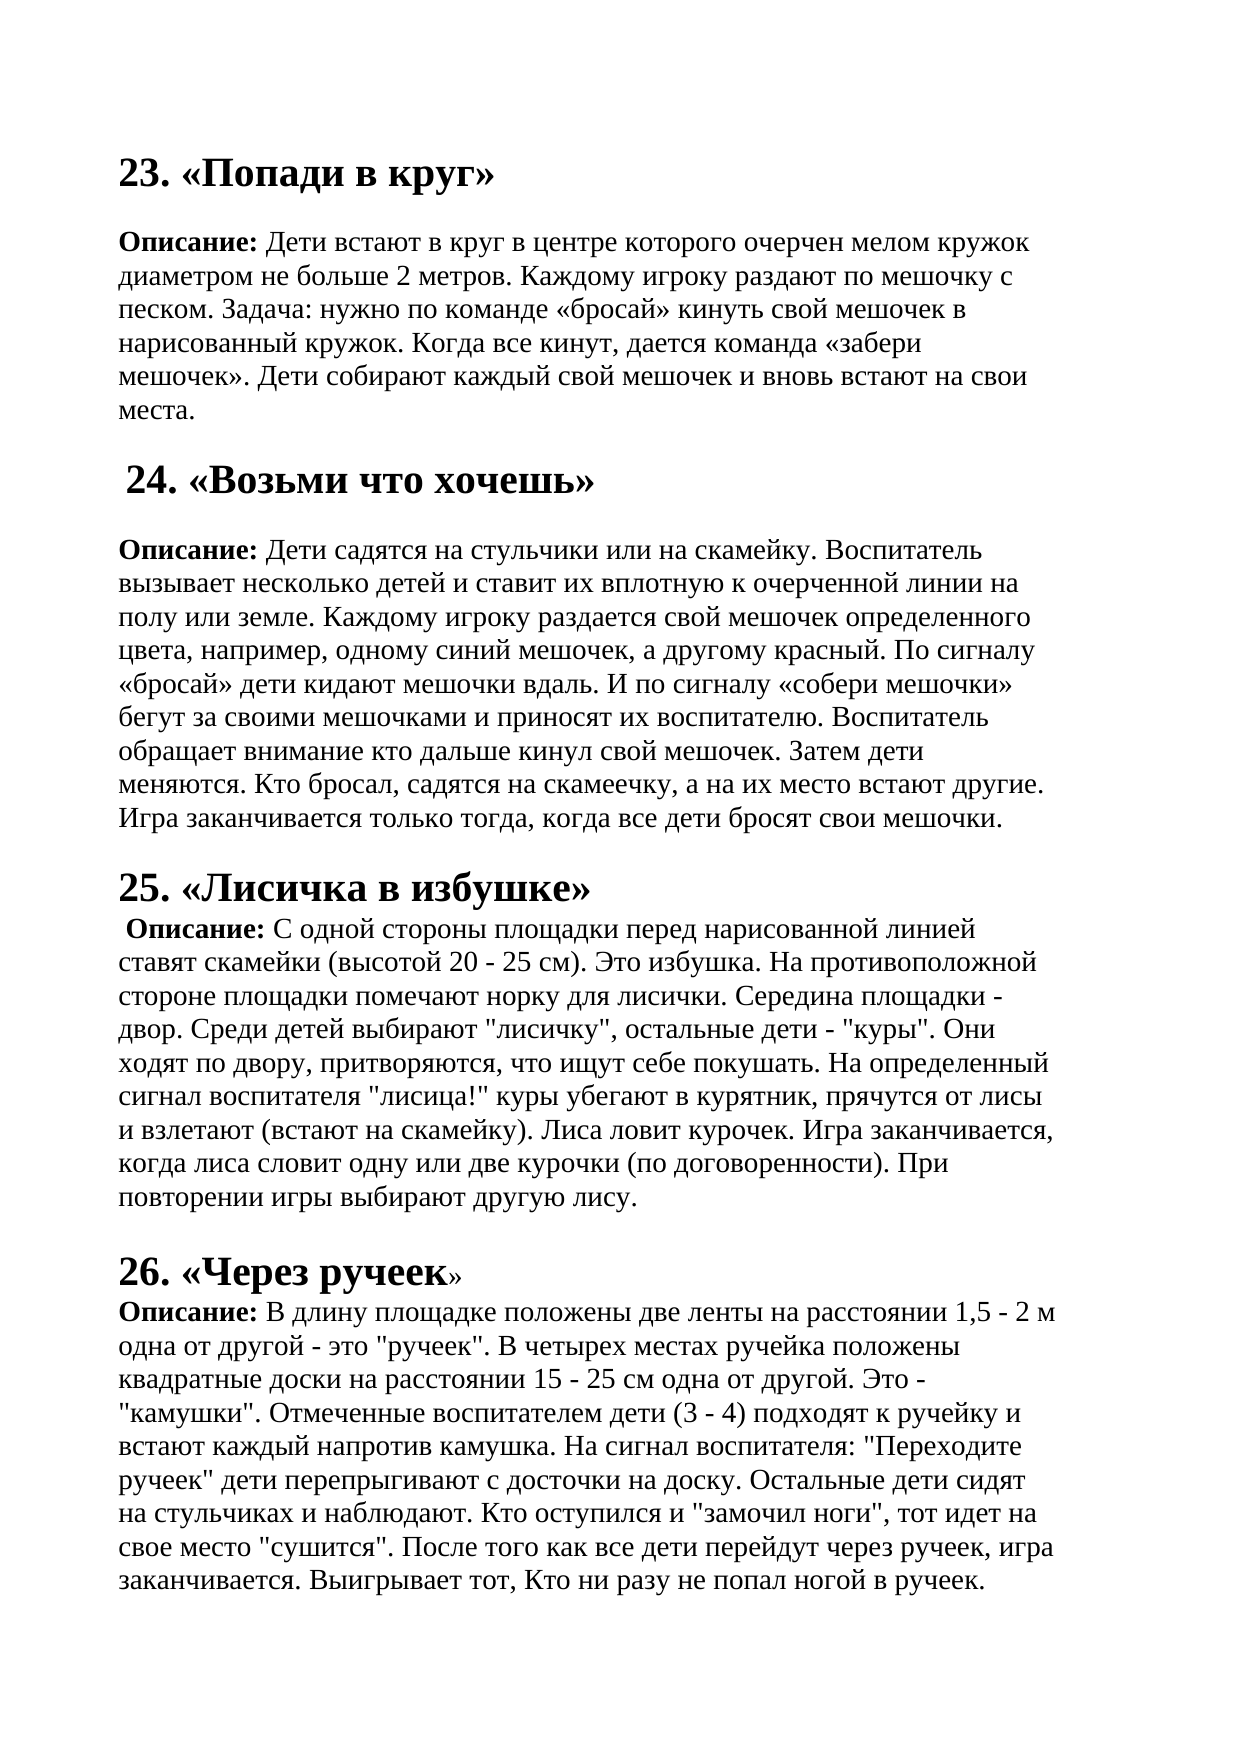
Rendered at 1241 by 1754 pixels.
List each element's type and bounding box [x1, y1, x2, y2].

table_header [118, 118, 1059, 1629]
